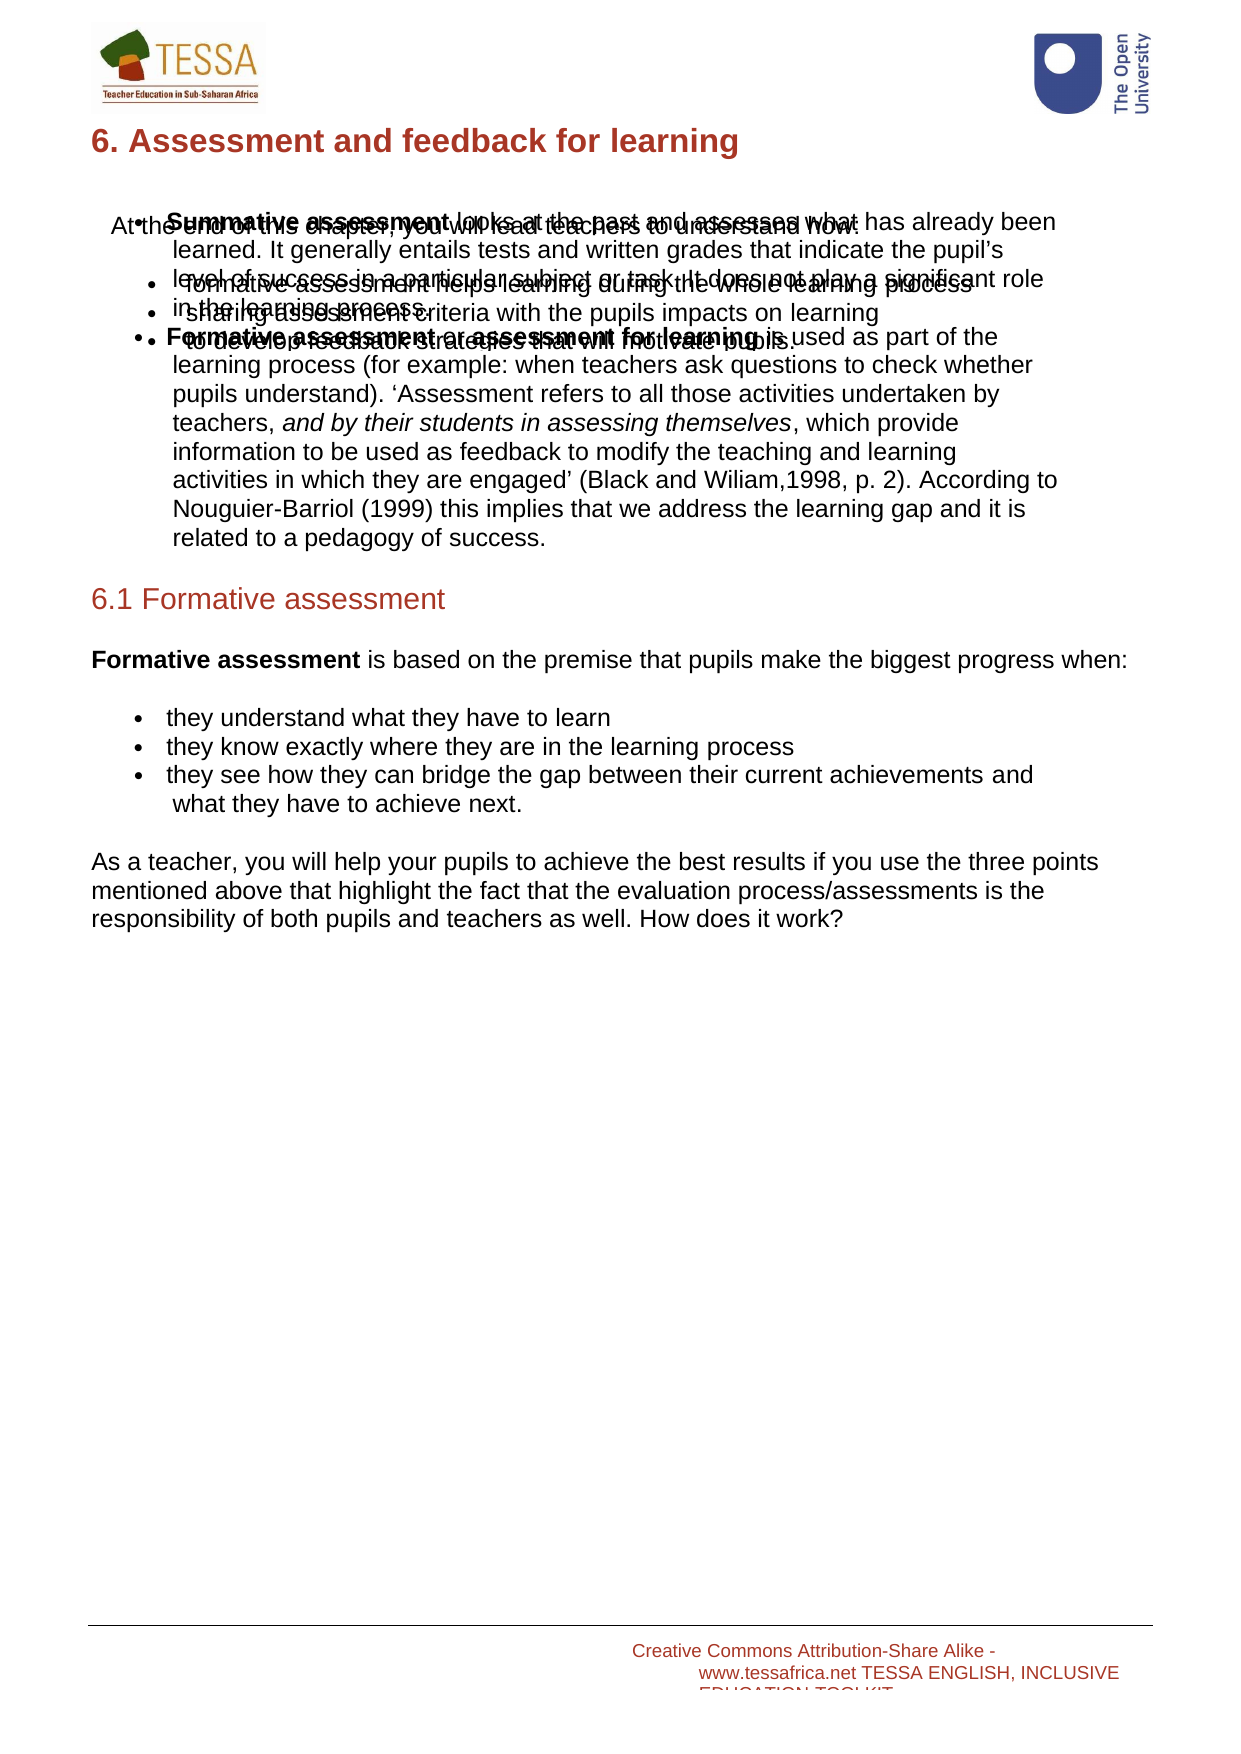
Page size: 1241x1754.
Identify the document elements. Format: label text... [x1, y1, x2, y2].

list they know exactly where they are in the learning process [134, 732, 1182, 760]
list Summative assessment looks at the past and assesses what has already been learned. It generally entails tests and written grades that indicate the pupil’s level of success in a particular subject or task. It does not play a significant role in the learning process. [135, 207, 1063, 322]
list Formative assessment or assessment for learning is used as part of the learning process (for example: when teachers ask questions to check whether pupils understand). ‘Assessment refers to all those activities undertaken by teachers, and by their students in assessing themselves, which provide information to be used as feedback to modify the teaching and learning activities in which they are engaged’ (Black and Wiliam,1998, p. 2). According to Nouguier-Barriol (1999) this implies that we address the learning gap and it is related to a pedagogy of success. [135, 322, 1060, 552]
picture [91, 22, 267, 114]
list they see how they can bridge the gap between their current achievements and what they have to achieve next. [135, 760, 1034, 818]
text Formative assessment is based on the premise that pupils make the biggest progress when: [91, 645, 1182, 674]
picture [1034, 33, 1151, 114]
list they understand what they have to learn [134, 703, 1182, 732]
list Assessment and feedback for learning [91, 121, 1182, 160]
text As a teacher, you will help your pupils to achieve the best results if you use the three points mentioned above that highlight the fact that the evaluation process/assessments is the responsibility of both pupils and teachers as well. How does it work? [91, 847, 1102, 933]
list Formative assessment [91, 581, 1182, 616]
